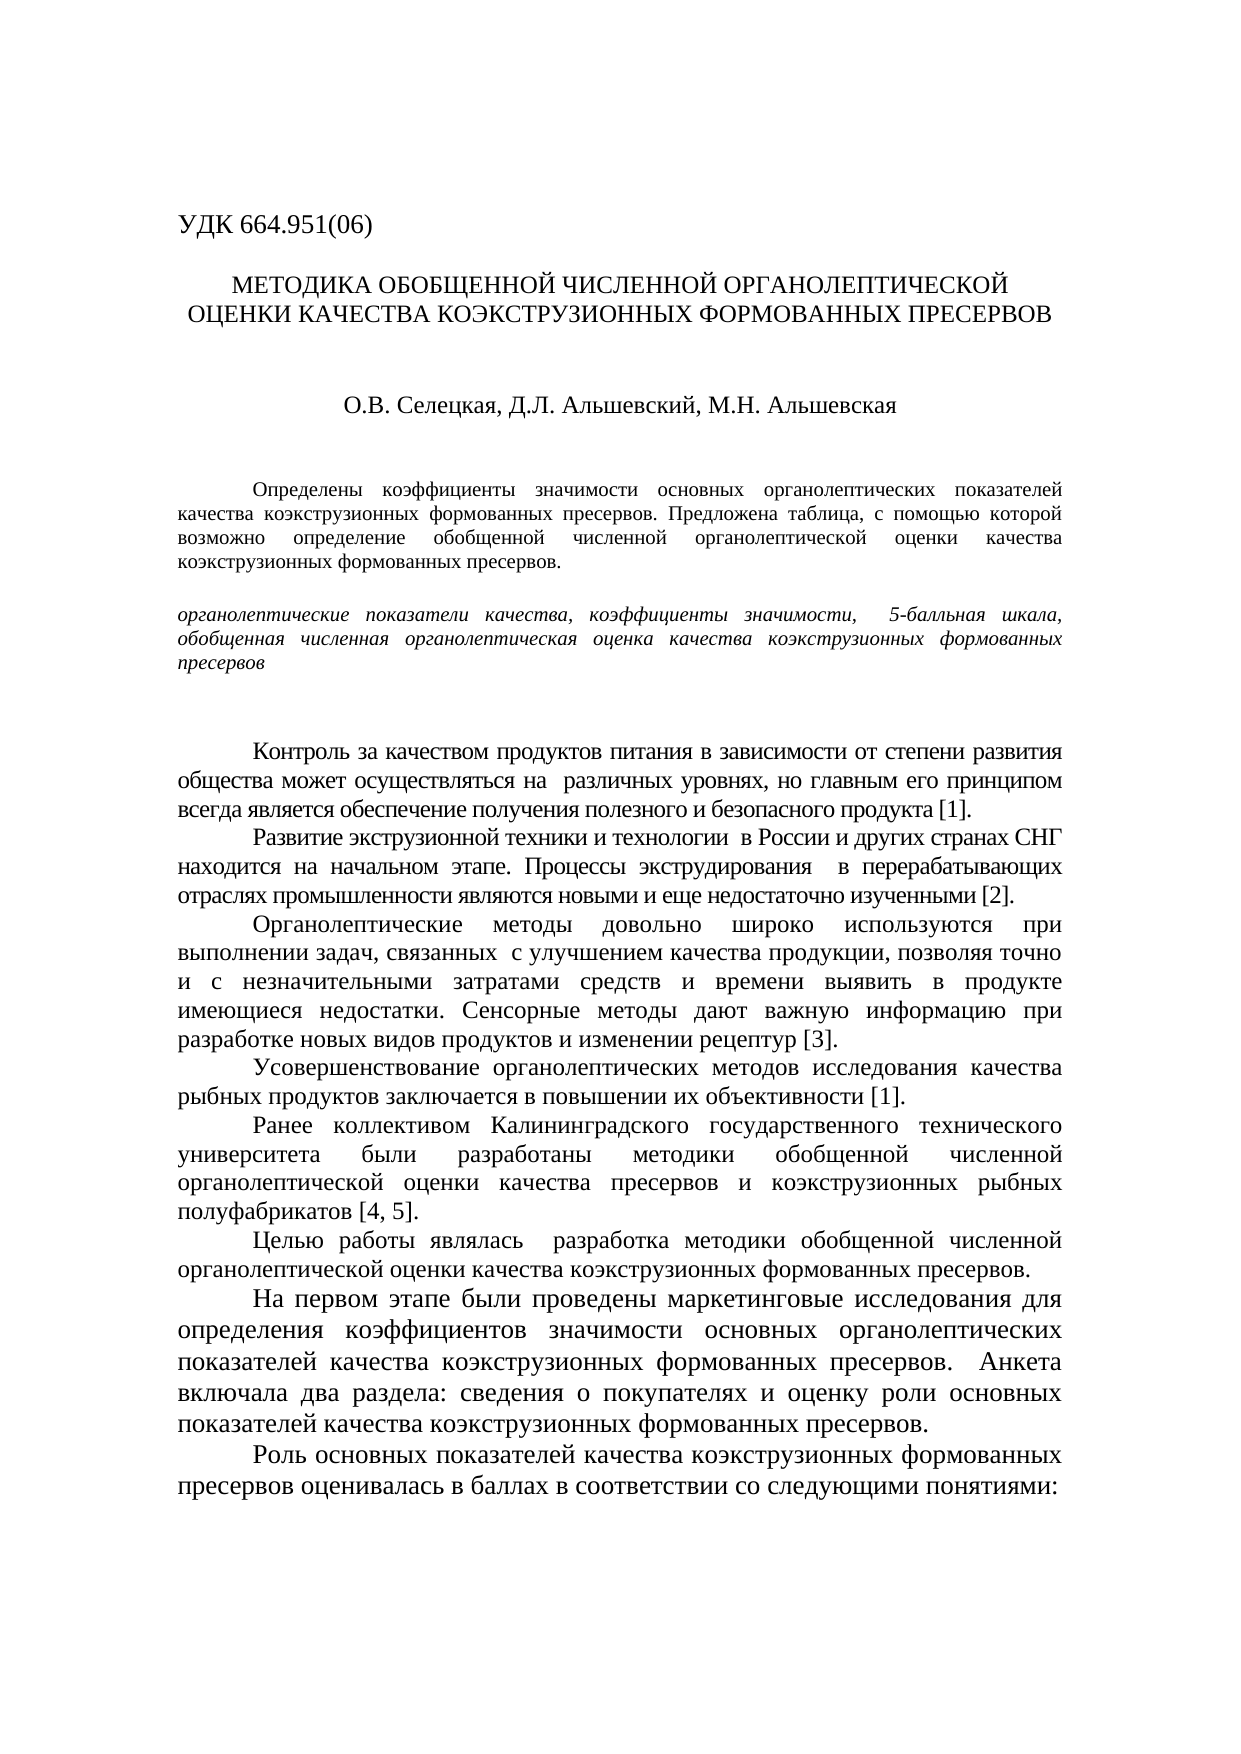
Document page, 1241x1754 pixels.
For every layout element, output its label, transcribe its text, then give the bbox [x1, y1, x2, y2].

text Контроль за качеством продуктов питания в зависимости от степени развития общества может осуществляться на различных уровнях, но главным его принципом всегда является обеспечение получения полезного и безопасного продукта [1]. [177, 736, 1063, 822]
subtitle МЕТОДИКА ОБОБЩЕННОЙ ЧИСЛЕННОЙ ОРГАНОЛЕПТИЧЕСКОЙ ОЦЕНКИ КАЧЕСТВА КОЭКСТРУЗИОННЫХ ФОРМОВАННЫХ ПРЕСЕРВОВ [177, 271, 1063, 328]
text Целью работы являлась разработка методики обобщенной численной органолептической оценки качества коэкструзионных формованных пресервов. [177, 1225, 1063, 1282]
text Ранее коллективом Калининградского государственного технического университета были разработаны методики обобщенной численной органолептической оценки качества пресервов и коэкструзионных рыбных полуфабрикатов [4, 5]. [177, 1110, 1063, 1225]
subtitle УДК 664.951(06) [177, 208, 1063, 239]
text На первом этапе были проведены маркетинговые исследования для определения коэффициентов значимости основных органолептических показателей качества коэкструзионных формованных пресервов. Анкета включала два раздела: сведения о покупателях и оценку роли основных показателей качества коэкструзионных формованных пресервов. [177, 1282, 1063, 1438]
text Органолептические методы довольно широко используются при выполнении задач, связанных с улучшением качества продукции, позволяя точно и с незначительными затратами средств и времени выявить в продукте имеющиеся недостатки. Сенсорные методы дают важную информацию при разработке новых видов продуктов и изменении рецептур [3]. [177, 909, 1063, 1052]
text органолептические показатели качества, коэффициенты значимости, 5-балльная шкала, обобщенная численная органолептическая оценка качества коэкструзионных формованных пресервов [177, 602, 1063, 674]
text О.В. Селецкая, Д.Л. Альшевский, М.Н. Альшевская [177, 390, 1063, 419]
text Определены коэффициенты значимости основных органолептических показателей качества коэкструзионных формованных пресервов. Предложена таблица, с помощью которой возможно определение обобщенной численной органолептической оценки качества коэкструзионных формованных пресервов. [177, 477, 1063, 573]
text Развитие экструзионной техники и технологии в России и других странах СНГ находится на начальном этапе. Процессы экструдирования в перерабатывающих отраслях промышленности являются новыми и еще недостаточно изученными [2]. [177, 822, 1063, 909]
text Роль основных показателей качества коэкструзионных формованных пресервов оценивалась в баллах в соответствии со следующими понятиями: [177, 1438, 1063, 1500]
text Усовершенствование органолептических методов исследования качества рыбных продуктов заключается в повышении их объективности [1]. [177, 1052, 1063, 1110]
